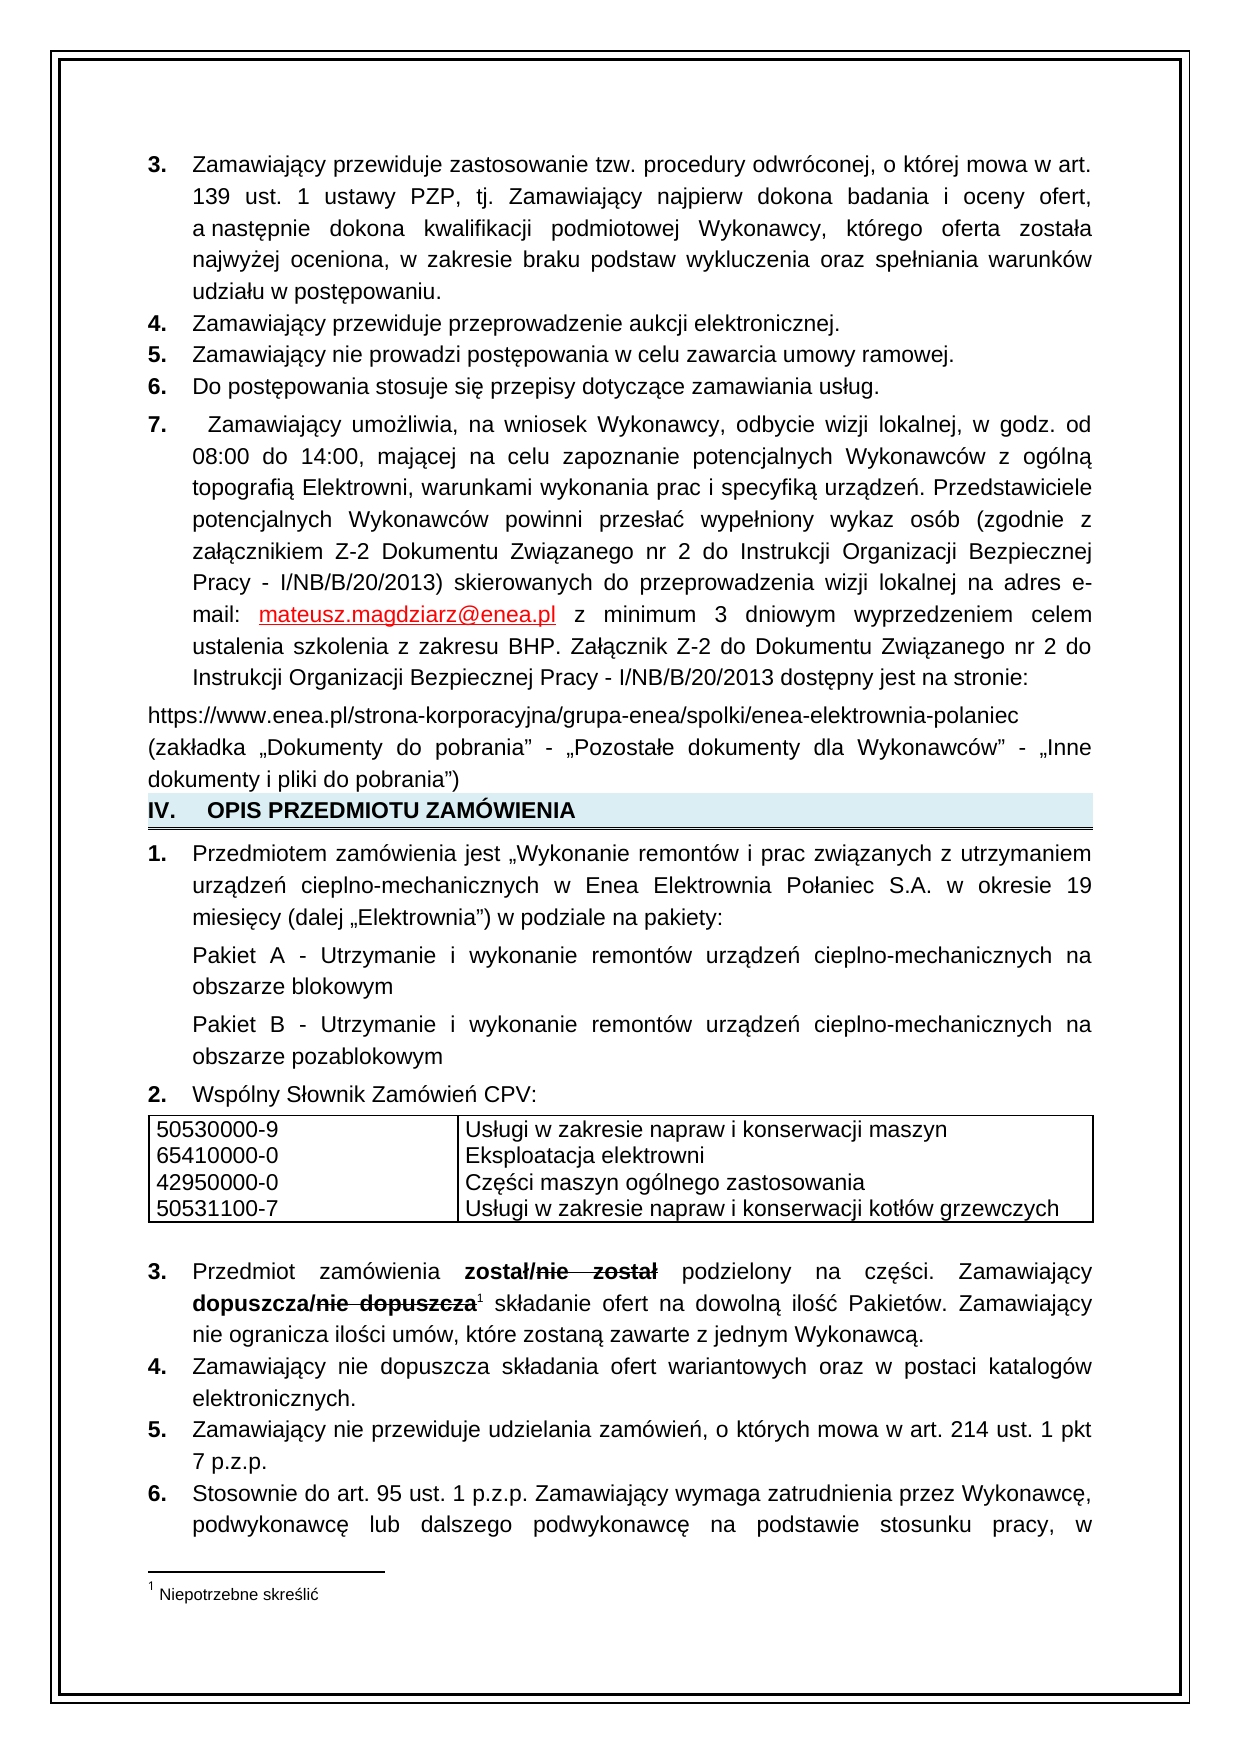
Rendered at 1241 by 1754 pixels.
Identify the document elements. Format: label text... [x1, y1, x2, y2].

text 4. Zamawiający przewiduje przeprowadzenie aukcji elektronicznej. [148, 306, 1093, 338]
text 7. Zamawiający umożliwia, na wniosek Wykonawcy, odbycie wizji lokalnej, w godz. od 08:00 do 14:00, mającej na celu zapoznanie potencjalnych Wykonawców z ogólną topografią Elektrowni, warunkami wykonania prac i specyfiką urządzeń. Przedstawiciele potencjalnych Wykonawców powinni przesłać wypełniony wykaz osób (zgodnie z załącznikiem Z-2 Dokumentu Związanego nr 2 do Instrukcji Organizacji Bezpiecznej Pracy - I/NB/B/20/2013) skierowanych do przeprowadzenia wizji lokalnej na adres e-mail: mateusz.magdziarz@enea.pl z minimum 3 dniowym wyprzedzeniem celem ustalenia szkolenia z zakresu BHP. Załącznik Z-2 do Dokumentu Związanego nr 2 do Instrukcji Organizacji Bezpiecznej Pracy - I/NB/B/20/2013 dostępny jest na stronie: [148, 407, 1093, 692]
text 2. Wspólny Słownik Zamówień CPV: [148, 1077, 1093, 1109]
text 1. Przedmiotem zamówienia jest „Wykonanie remontów i prac związanych z utrzymaniem urządzeń cieplno-mechanicznych w Enea Elektrownia Połaniec S.A. w okresie 19 miesięcy (dalej „Elektrownia”) w podziale na pakiety: [148, 837, 1093, 932]
text https://www.enea.pl/strona-korporacyjna/grupa-enea/spolki/enea-elektrownia-polaniec (zakładka „Dokumenty do pobrania” - „Pozostałe dokumenty dla Wykonawców” - „Inne dokumenty i pliki do pobrania”) [148, 698, 1093, 793]
text 3. Zamawiający przewiduje zastosowanie tzw. procedury odwróconej, o której mowa w art. 139 ust. 1 ustawy PZP, tj. Zamawiający najpierw dokona badania i oceny ofert, a następnie dokona kwalifikacji podmiotowej Wykonawcy, którego oferta została najwyżej oceniona, w zakresie braku podstaw wykluczenia oraz spełniania warunków udziału w postępowaniu. [148, 148, 1093, 306]
text 3. Przedmiot zamówienia został/nie został podzielony na części. Zamawiający dopuszcza/nie dopuszcza składanie ofert na dowolną ilość Pakietów. Zamawiający nie ogranicza ilości umów, które zostaną zawarte z jednym Wykonawcą. [148, 1254, 1093, 1349]
text IV. OPIS PRZEDMIOTU ZAMÓWIENIA [148, 793, 1093, 827]
table_header Usługi w zakresie napraw i konserwacji maszyn Eksploatacja elektrowni Części maszyn ogólnego zastosowania Usługi w zakresie napraw i konserwacji kotłów grzewczych [459, 1116, 1092, 1221]
text Pakiet A - Utrzymanie i wykonanie remontów urządzeń cieplno-mechanicznych na obszarze blokowym [192, 938, 1093, 1001]
table_header 50530000-9 65410000-0 42950000-0 50531100-7 [150, 1116, 457, 1221]
text 6. Do postępowania stosuje się przepisy dotyczące zamawiania usług. [148, 369, 1093, 401]
text 5. Zamawiający nie przewiduje udzielania zamówień, o których mowa w art. 214 ust. 1 pkt 7 p.z.p. [148, 1412, 1093, 1476]
text Pakiet B - Utrzymanie i wykonanie remontów urządzeń cieplno-mechanicznych na obszarze pozablokowym [192, 1007, 1093, 1071]
text 5. Zamawiający nie prowadzi postępowania w celu zawarcia umowy ramowej. [148, 338, 1093, 369]
text 4. Zamawiający nie dopuszcza składania ofert wariantowych oraz w postaci katalogów elektronicznych. [148, 1349, 1093, 1412]
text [148, 1476, 1093, 1539]
